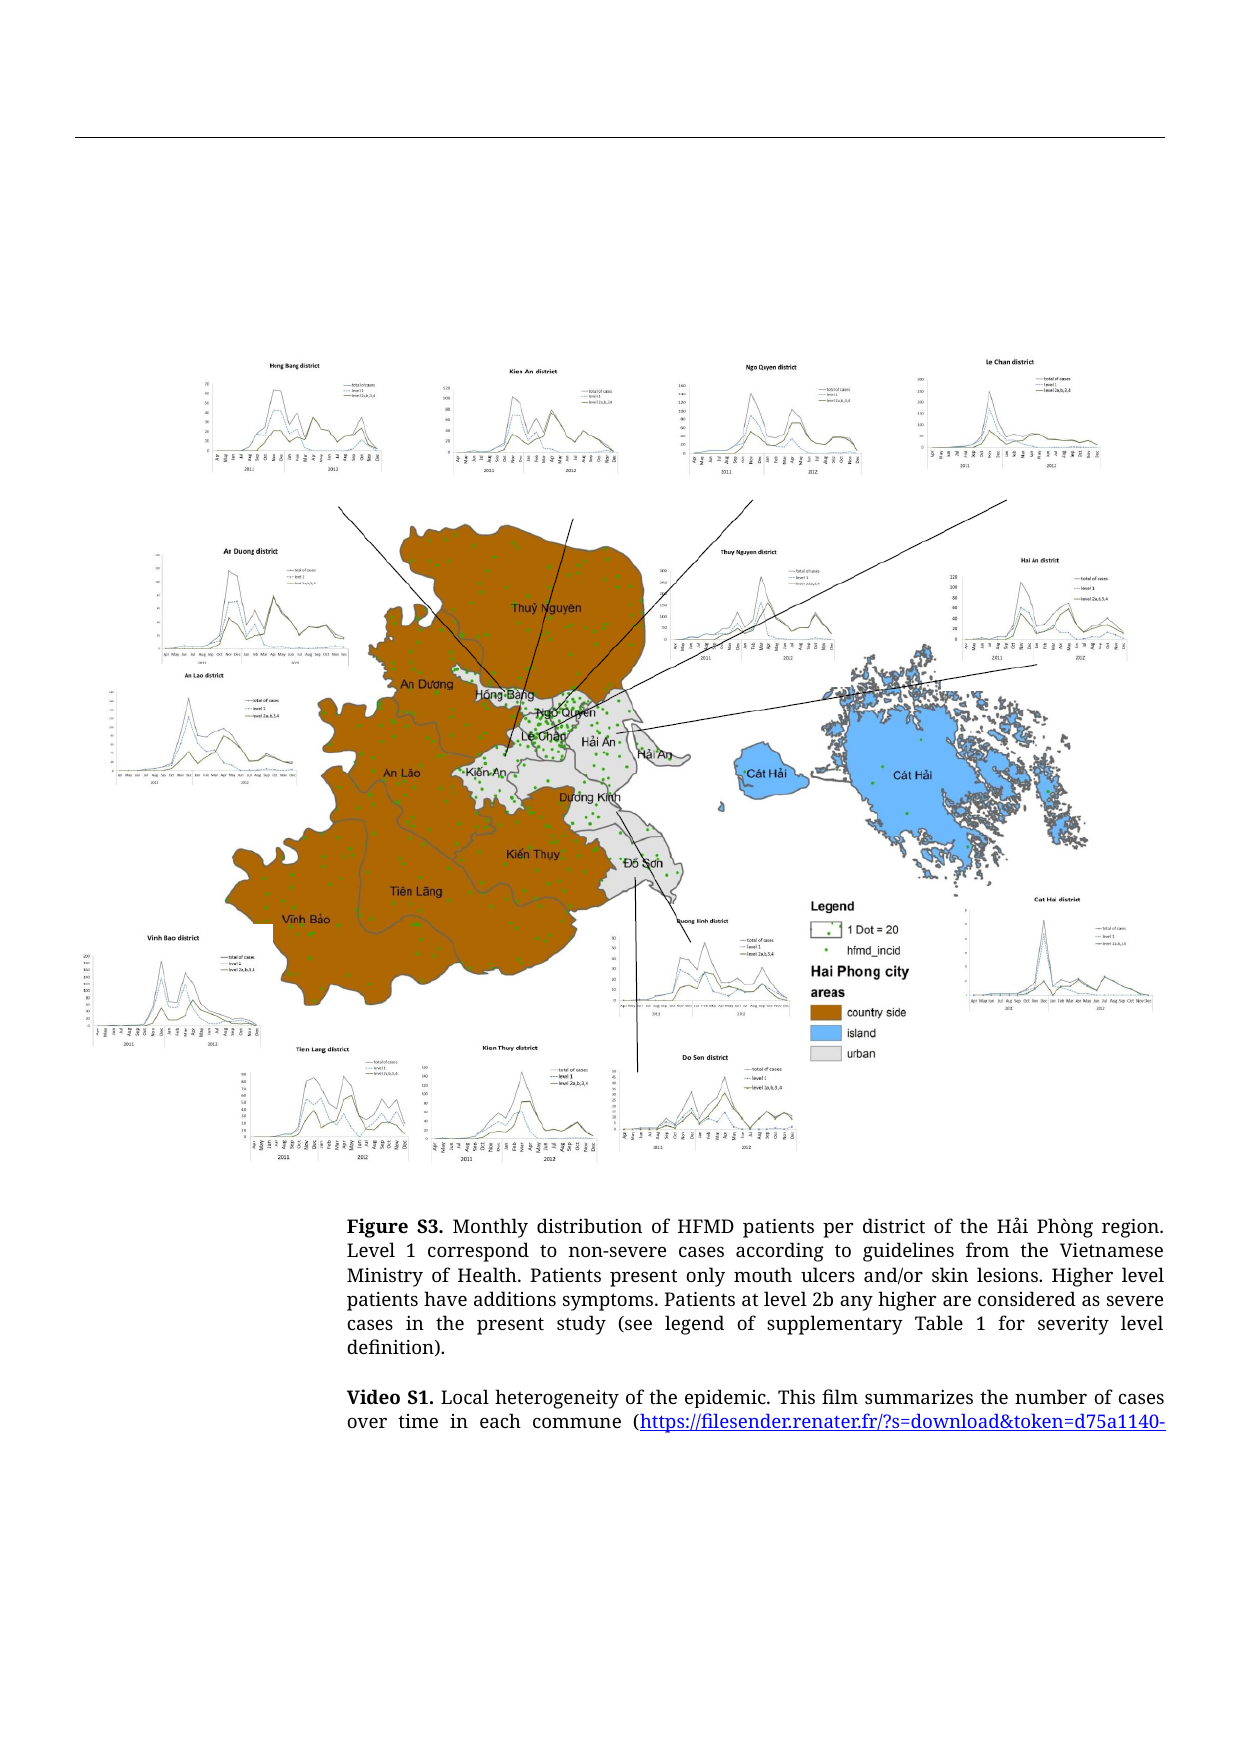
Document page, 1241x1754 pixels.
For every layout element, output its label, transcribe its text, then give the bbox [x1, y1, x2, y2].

text Figure S3. Monthly distribution of HFMD patients per district of the Hải Phòng region. Level 1 correspond to non-severe cases according to guidelines from the Vietnamese Ministry of Health. Patients present only mouth ulcers and/or skin lesions. Higher level patients have additions symptoms. Patients at level 2b any higher are considered as severe cases in the present study (see legend of supplementary Table 1 for severity level definition). [347, 1215, 1165, 1360]
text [347, 1385, 1165, 1434]
